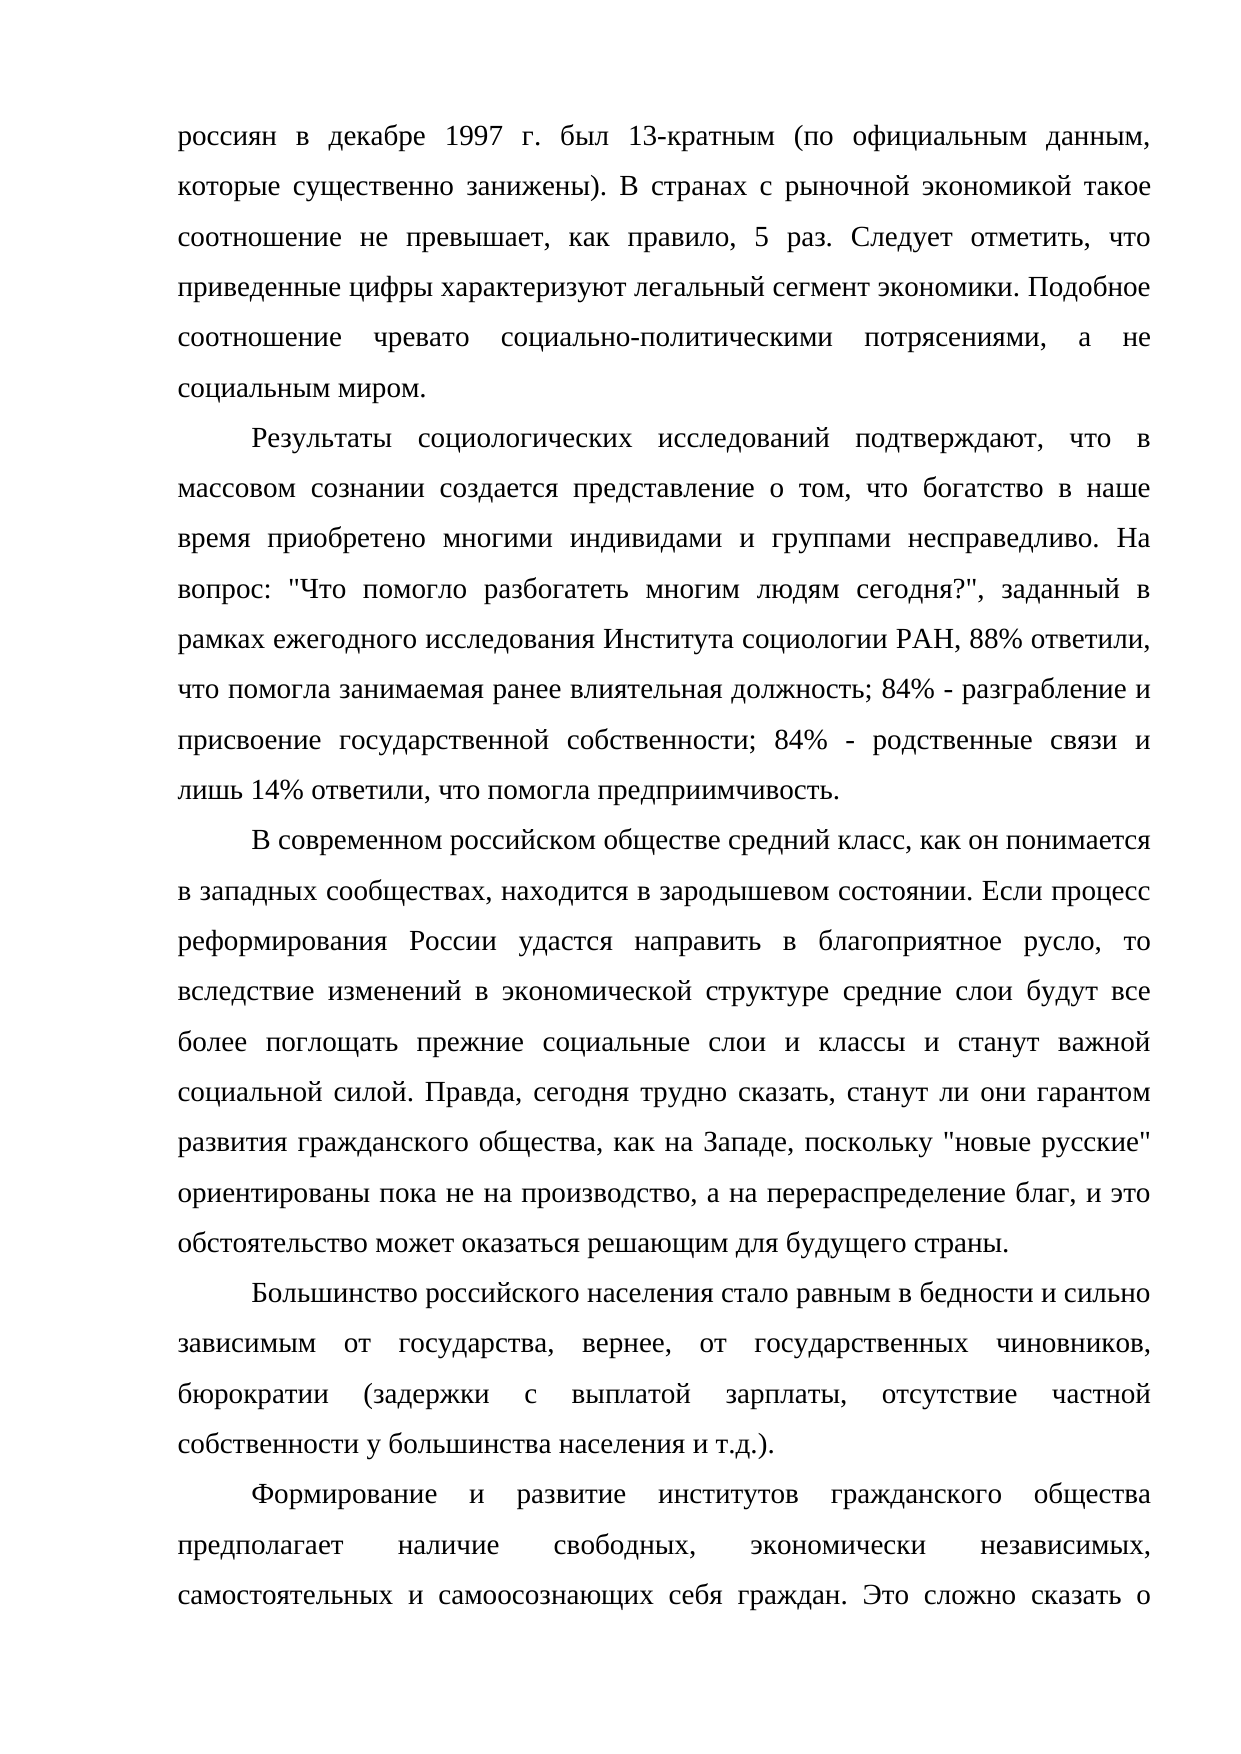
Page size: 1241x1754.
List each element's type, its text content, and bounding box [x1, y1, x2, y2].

text Результаты социологических исследований подтверждают, что в массовом сознании создается представление о том, что богатство в наше время приобретено многими индивидами и группами несправедливо. На вопрос: "Что помогло разбогатеть многим людям сегодня?", заданный в рамках ежегодного исследования Института социологии РАН, 88% ответили, что помогла занимаемая ранее влиятельная должность; 84% - разграбление и присвоение государственной собственности; 84% - родственные связи и лишь 14% ответили, что помогла предприимчивость. [177, 420, 1152, 806]
text Большинство российского населения стало равным в бедности и сильно зависимым от государства, вернее, от государственных чиновников, бюрократии (задержки с выплатой зарплаты, отсутствие частной собственности у большинства населения и т.д.). [177, 1275, 1152, 1460]
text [177, 1477, 1152, 1611]
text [177, 118, 1152, 403]
text В современном российском обществе средний класс, как он понимается в западных сообществах, находится в зародышевом состоянии. Если процесс реформирования России удастся направить в благоприятное русло, то вследствие изменений в экономической структуре средние слои будут все более поглощать прежние социальные слои и классы и станут важной социальной силой. Правда, сегодня трудно сказать, станут ли они гарантом развития гражданского общества, как на Западе, поскольку "новые русские" ориентированы пока не на производство, а на перераспределение благ, и это обстоятельство может оказаться решающим для будущего страны. [177, 822, 1152, 1258]
